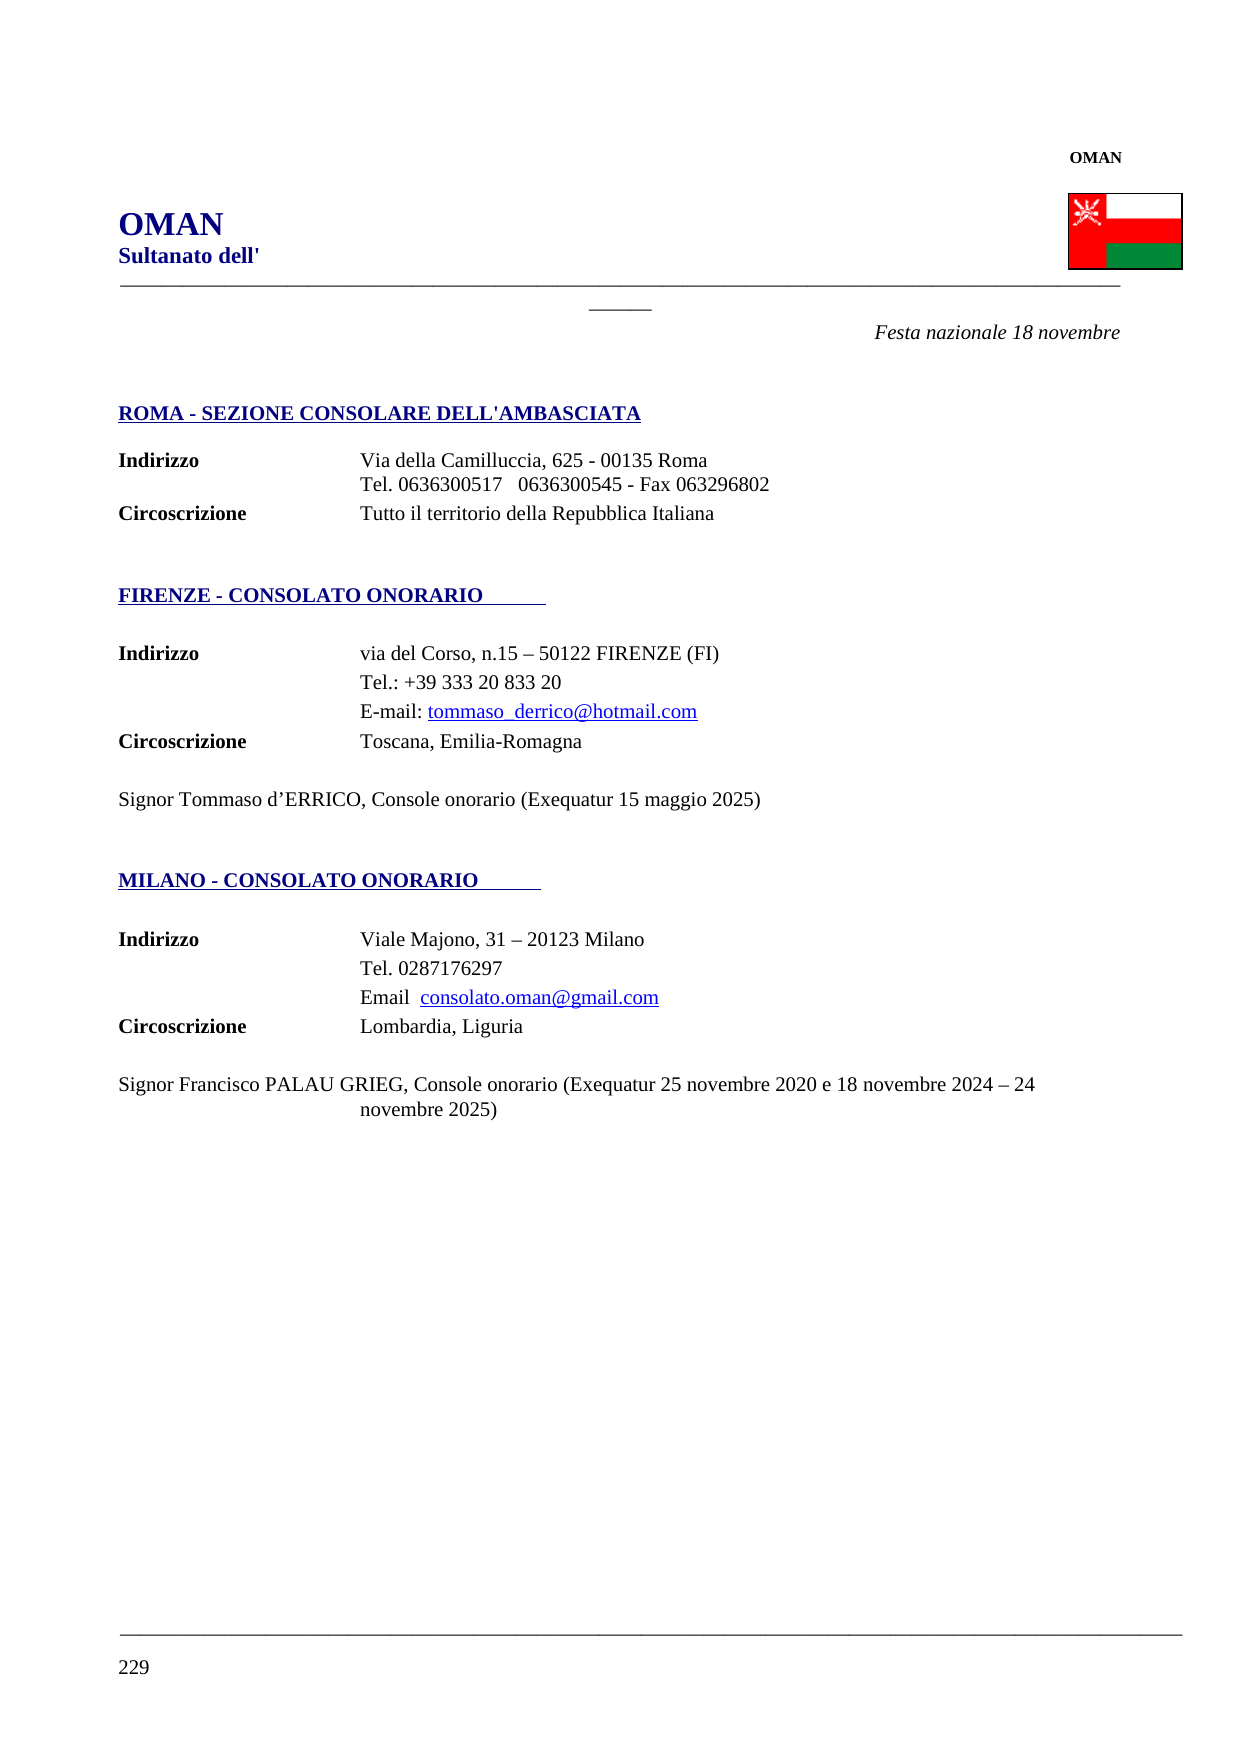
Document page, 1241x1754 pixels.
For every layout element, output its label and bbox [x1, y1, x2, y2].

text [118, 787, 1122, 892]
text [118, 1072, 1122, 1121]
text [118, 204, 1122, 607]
picture [1069, 194, 1181, 268]
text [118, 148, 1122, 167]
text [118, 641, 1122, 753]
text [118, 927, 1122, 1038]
